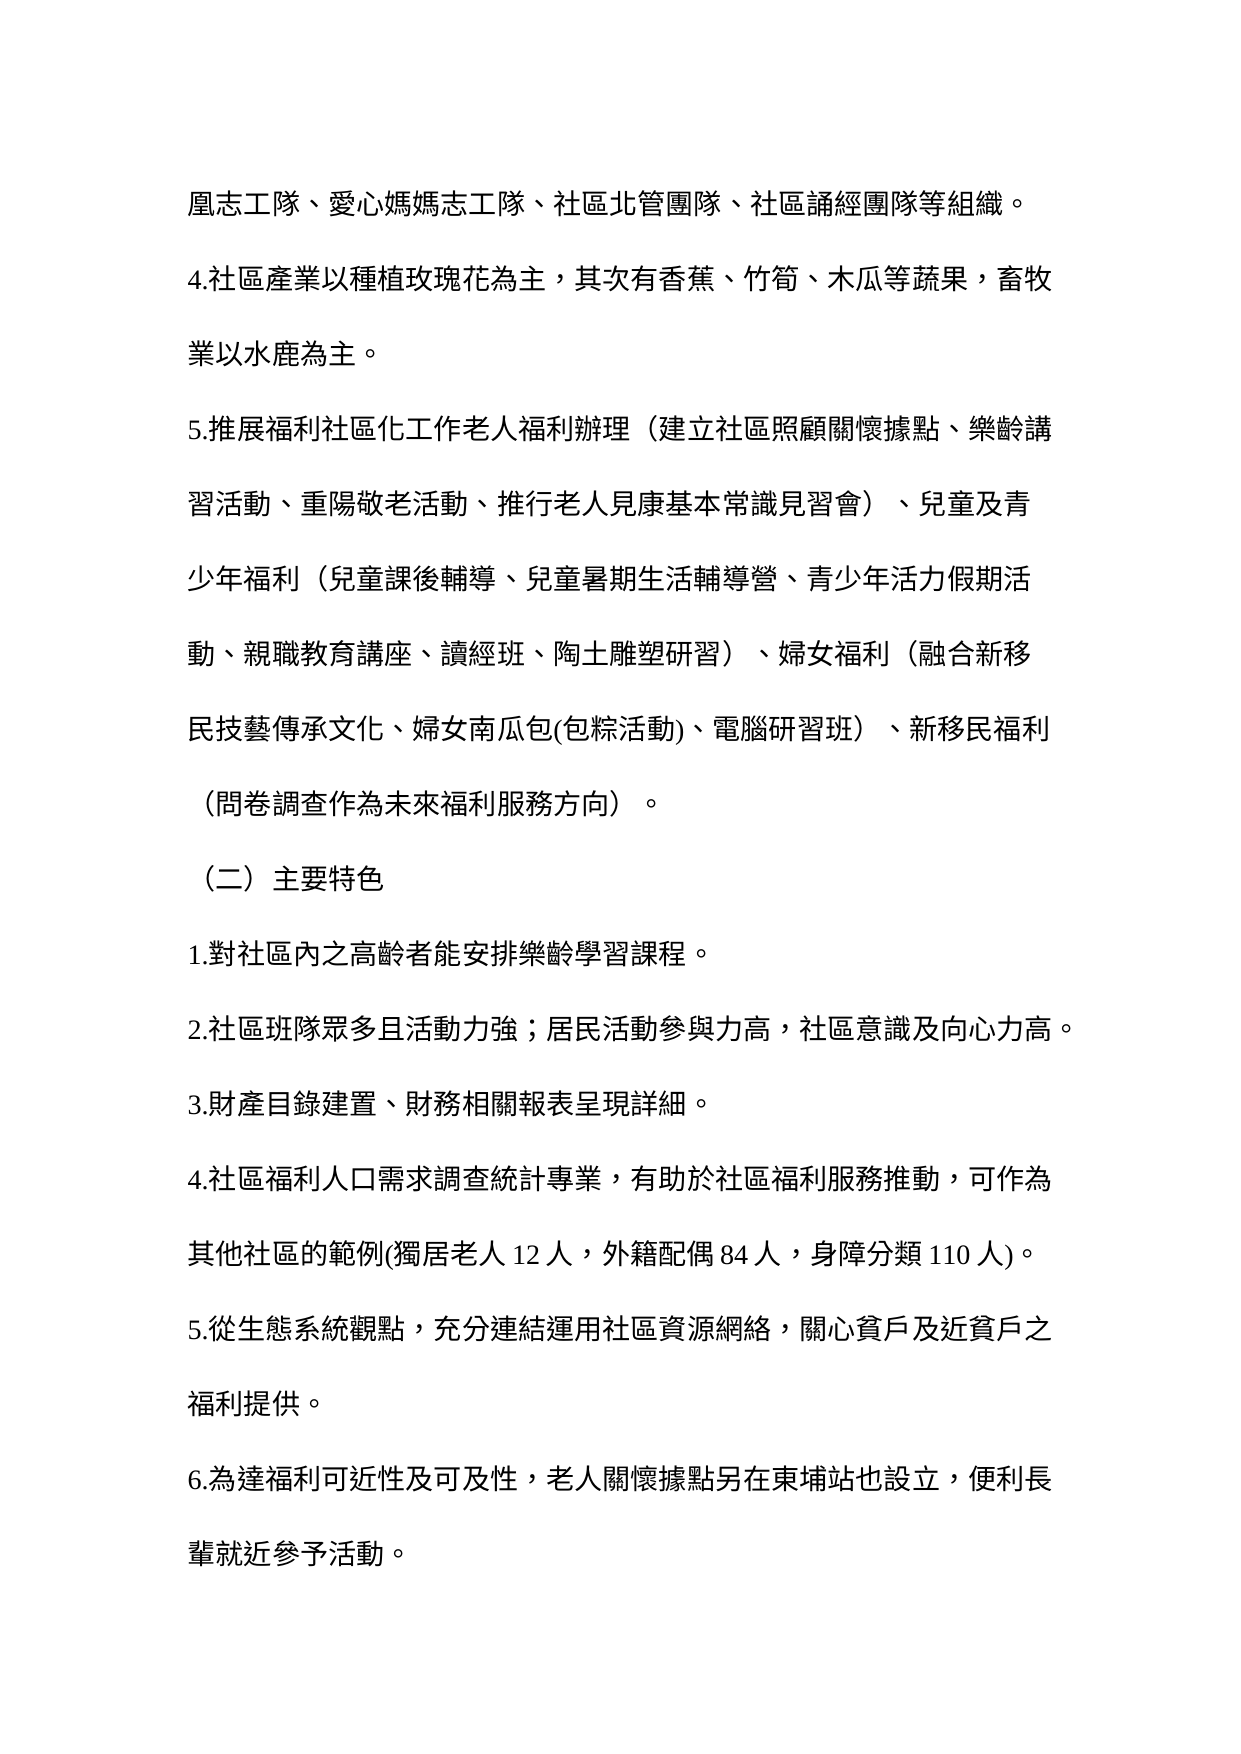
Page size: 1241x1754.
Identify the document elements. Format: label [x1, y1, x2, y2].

text [187, 164, 1053, 1589]
